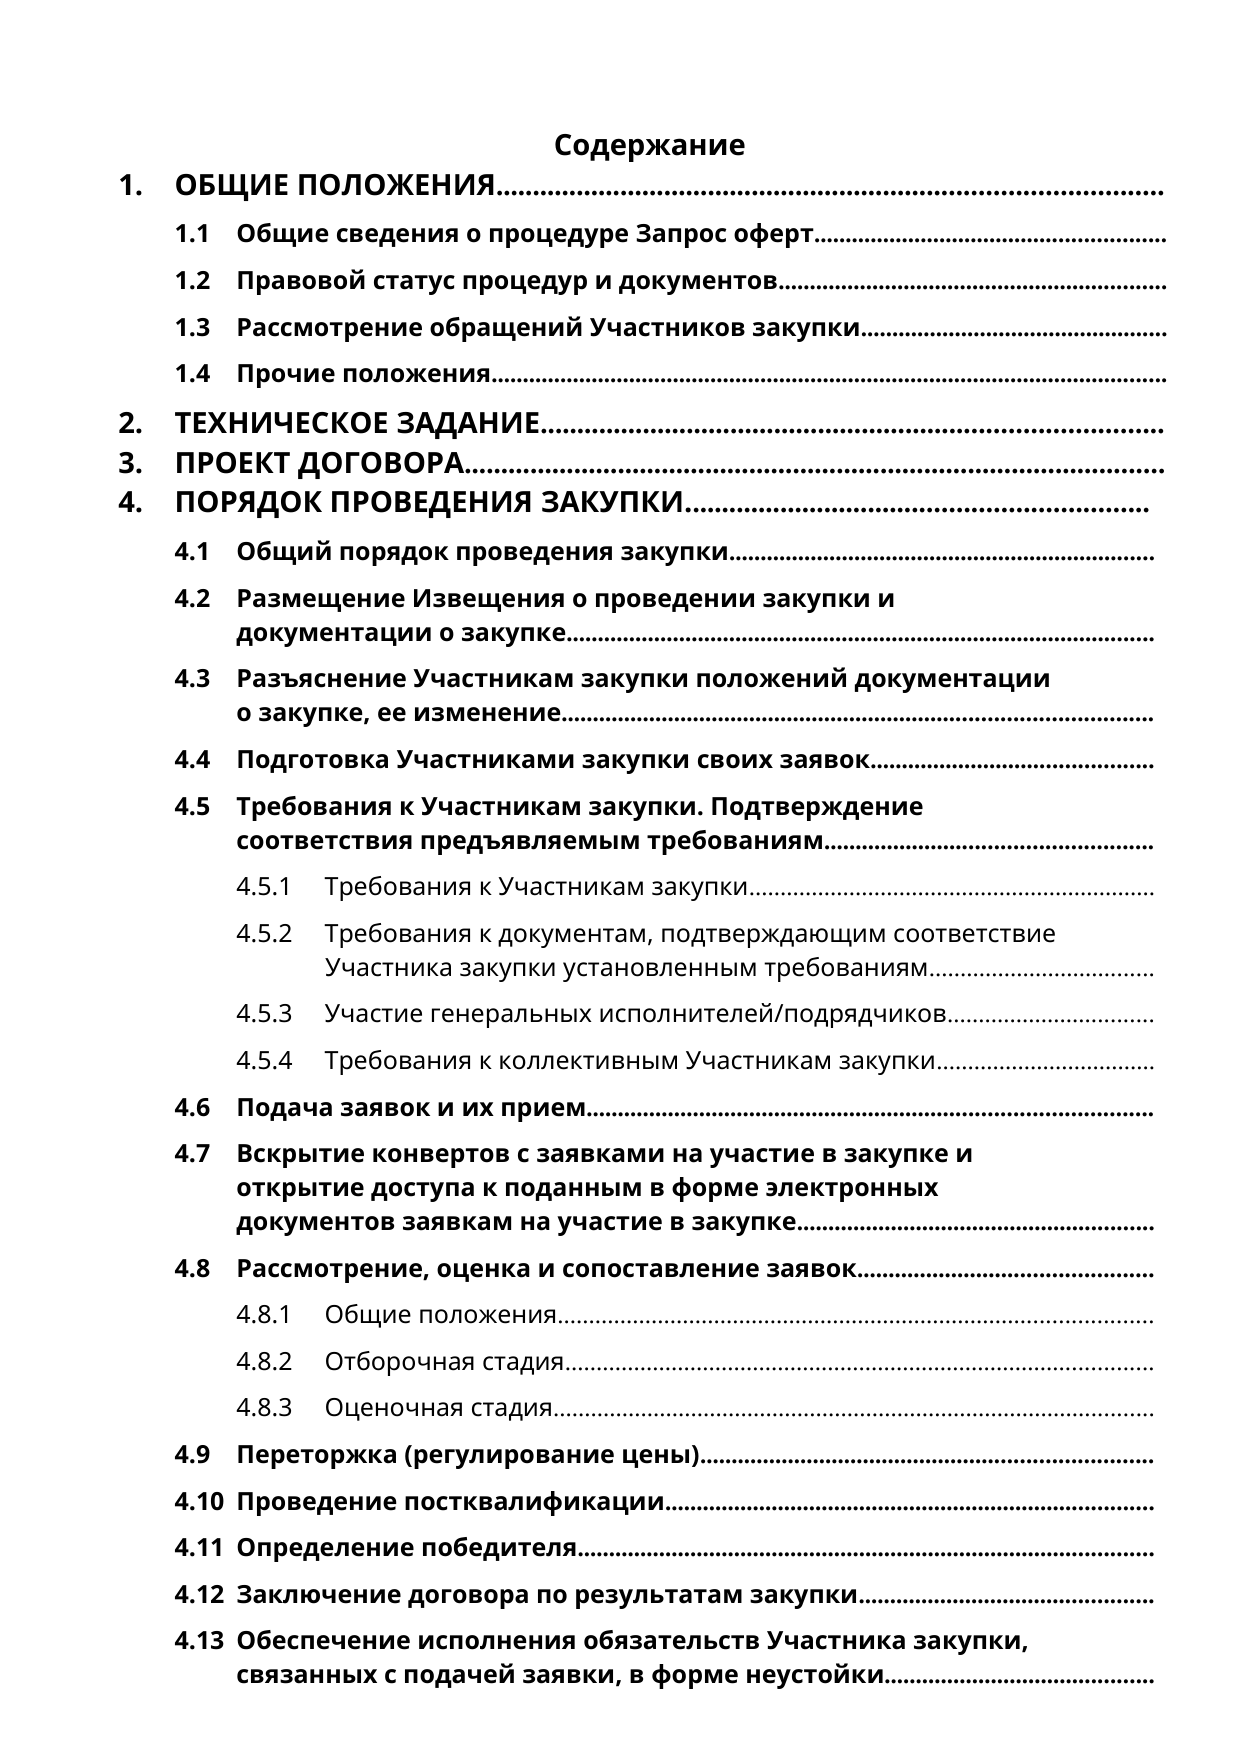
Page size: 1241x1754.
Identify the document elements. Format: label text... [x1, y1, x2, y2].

text 4.5.1 Требования к Участникам закупки 13 [236, 869, 1063, 903]
text 4.8.1 Общие положения 18 [236, 1297, 1063, 1331]
text 4.3 Разъяснение Участникам закупки положений документации о закупке, ее изменение 10 [174, 661, 1063, 729]
text 4.8 Рассмотрение, оценка и сопоставление заявок 18 [174, 1250, 1063, 1284]
text 4.10 Проведение постквалификации 21 [174, 1483, 1063, 1517]
text 4.8.3 Оценочная стадия 19 [236, 1390, 1063, 1424]
text 4.2 Размещение Извещения о проведении закупки и документации о закупке 10 [174, 580, 1063, 648]
text 1.3 Рассмотрение обращений Участников закупки 5 [174, 309, 1063, 343]
text 4.5.3 Участие генеральных исполнителей/подрядчиков 15 [236, 996, 1063, 1030]
text 4.9 Переторжка (регулирование цены) 19 [174, 1437, 1063, 1471]
text 4.6 Подача заявок и их прием 17 [174, 1089, 1063, 1123]
text 4.13 Обеспечение исполнения обязательств Участника закупки, связанных с подачей заявки, в форме неустойки 22 [174, 1623, 1063, 1691]
text 1.4 Прочие положения 6 [174, 356, 1063, 390]
text 4.1 Общий порядок проведения закупки 10 [174, 534, 1063, 568]
text 4.4 Подготовка Участниками закупки своих заявок 10 [174, 742, 1063, 776]
text 2. Техническое задание 8 [118, 402, 1063, 442]
text 4.8.2 Отборочная стадия 18 [236, 1343, 1063, 1378]
text 4.5 Требования к Участникам закупки. Подтверждение соответствия предъявляемым требованиям 13 [174, 788, 1063, 856]
text 1. Общие положения 5 [118, 164, 1063, 203]
text 4.11 Определение победителя 21 [174, 1530, 1063, 1564]
text 4. Порядок проведения закупки. 10 [118, 482, 1063, 521]
text 3. Проект договора 9 [118, 442, 1063, 482]
text 4.12 Заключение договора по результатам закупки 21 [174, 1576, 1063, 1610]
text 4.7 Вскрытие конвертов с заявками на участие в закупке и открытие доступа к поданным в форме электронных документов заявкам на участие в закупке 17 [174, 1136, 1063, 1238]
text 1.1 Общие сведения о процедуре Запрос оферт 5 [174, 216, 1063, 250]
text 4.5.4 Требования к коллективным Участникам закупки 16 [236, 1043, 1063, 1077]
text 1.2 Правовой статус процедур и документов 5 [174, 263, 1063, 297]
text Содержание [118, 124, 1181, 164]
text 4.5.2 Требования к документам, подтверждающим соответствие Участника закупки установленным требованиям 14 [236, 915, 1063, 983]
